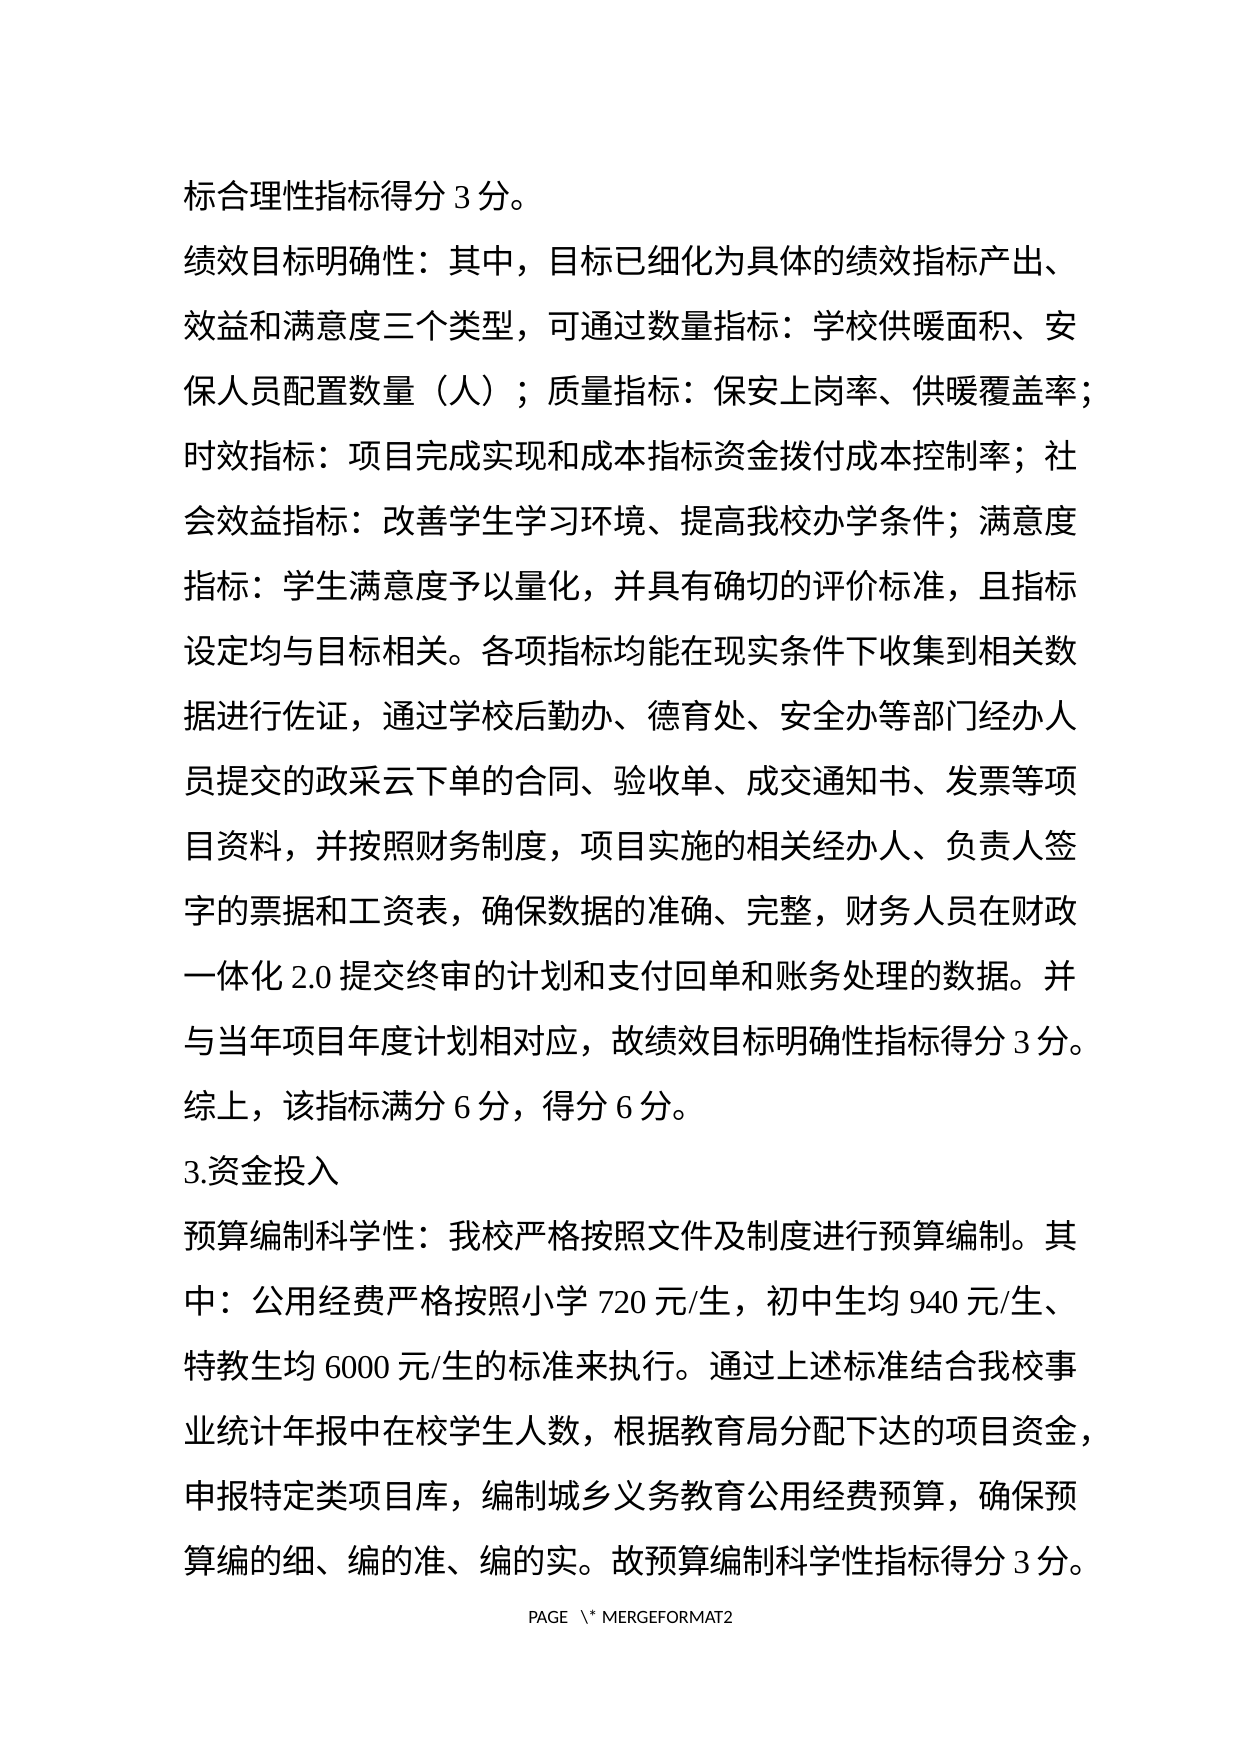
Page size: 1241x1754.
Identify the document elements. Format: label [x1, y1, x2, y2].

text [183, 162, 1078, 1592]
